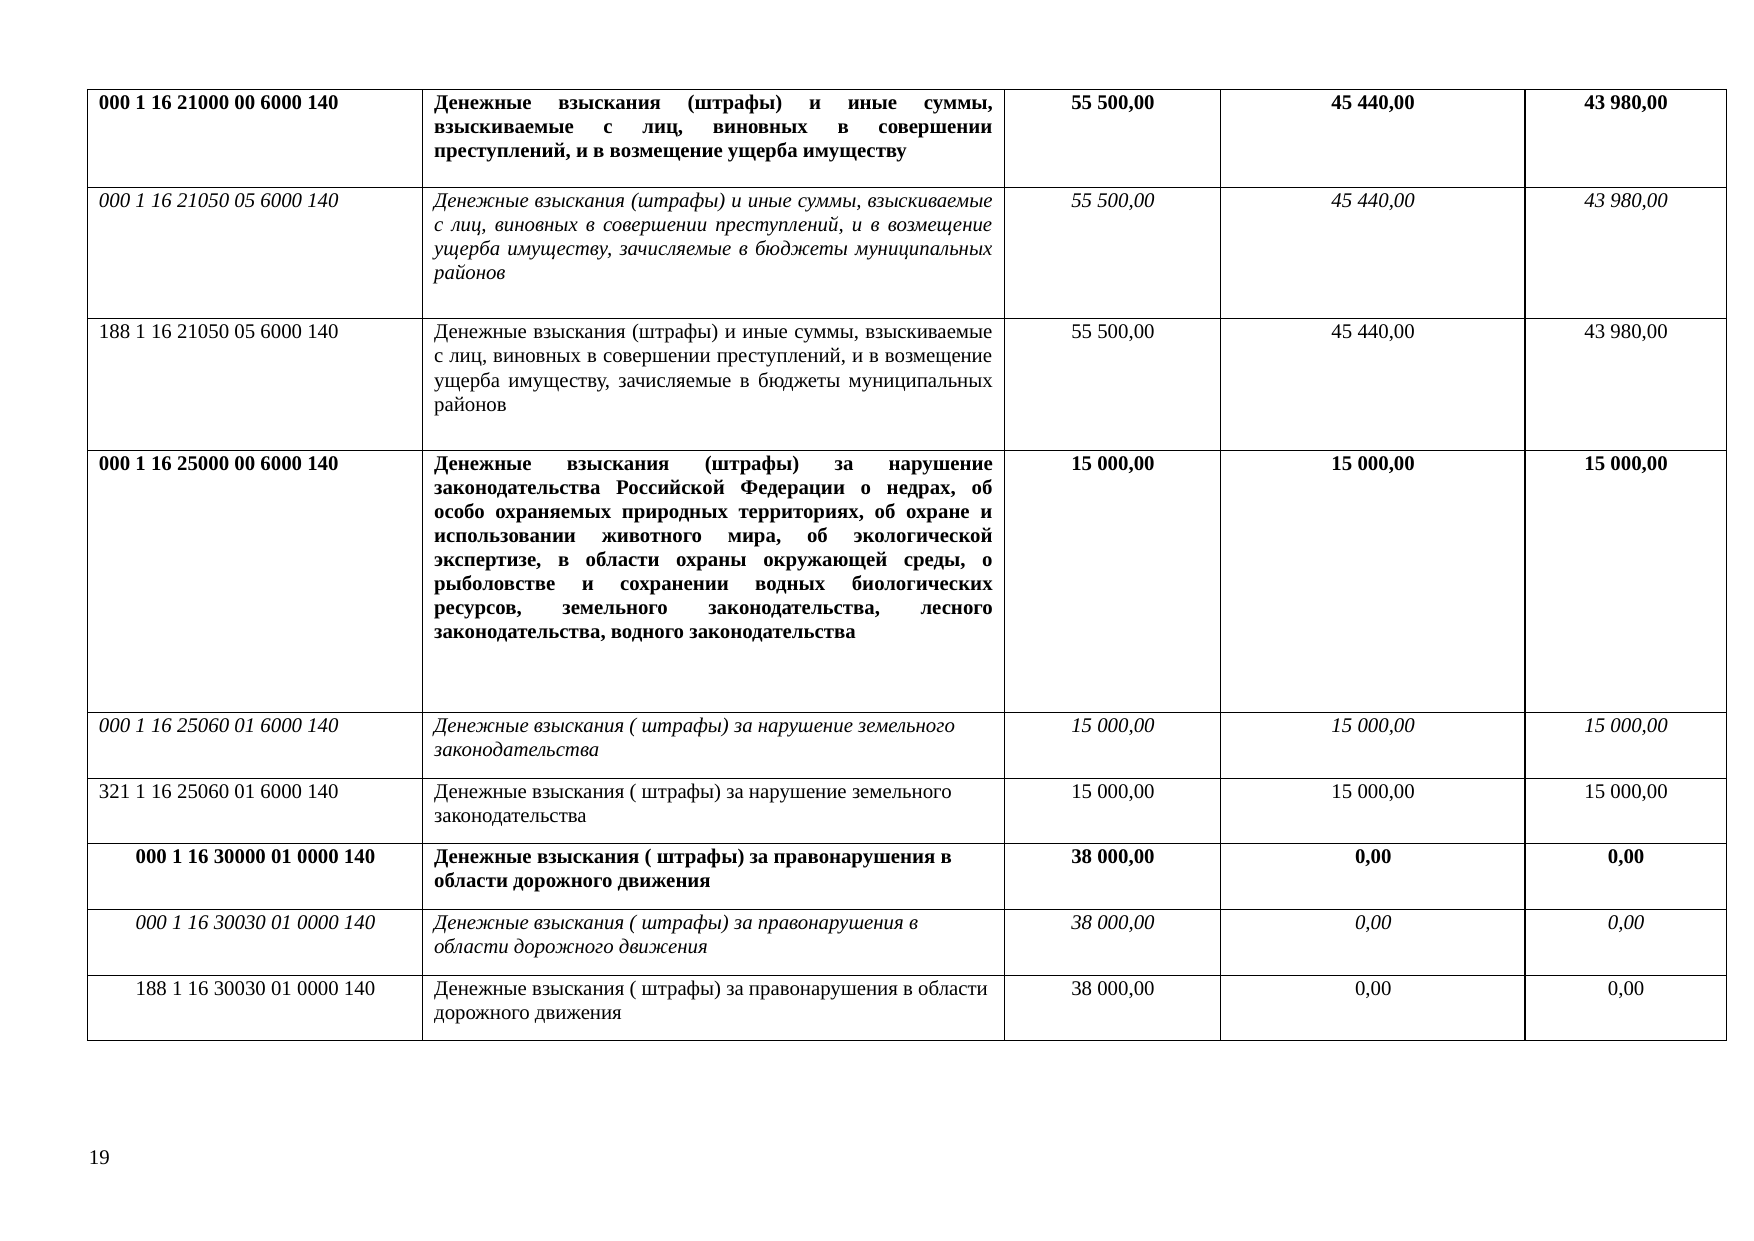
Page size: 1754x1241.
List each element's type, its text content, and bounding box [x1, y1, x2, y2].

table_cell 55 500,00 [1005, 319, 1220, 449]
table_cell 15 000,00 [1526, 451, 1726, 712]
table_cell 45 440,00 [1221, 319, 1524, 449]
table_cell 000 1 16 21000 00 6000 140 [88, 90, 422, 187]
table_cell Денежные взыскания ( штрафы) за правонарушения в области дорожного движения [423, 976, 1004, 1040]
table_cell 45 440,00 [1221, 188, 1524, 318]
table_cell 0,00 [1526, 910, 1726, 974]
table_cell 38 000,00 [1005, 910, 1220, 974]
table_cell 000 1 16 30030 01 0000 140 [88, 910, 422, 974]
table_cell Денежные взыскания ( штрафы) за правонарушения в области дорожного движения [423, 910, 1004, 974]
table_cell 38 000,00 [1005, 976, 1220, 1040]
table_cell 15 000,00 [1221, 779, 1524, 843]
table_cell 0,00 [1526, 844, 1726, 909]
table_cell 000 1 16 25000 00 6000 140 [88, 451, 422, 712]
table_cell 45 440,00 [1221, 90, 1524, 187]
table_cell Денежные взыскания ( штрафы) за нарушение земельного законодательства [423, 713, 1004, 778]
table_cell 43 980,00 [1526, 90, 1726, 187]
table_cell Денежные взыскания ( штрафы) за нарушение земельного законодательства [423, 779, 1004, 843]
table_cell 43 980,00 [1526, 188, 1726, 318]
table_cell 0,00 [1221, 976, 1524, 1040]
table_cell 0,00 [1526, 976, 1726, 1040]
table_cell 43 980,00 [1526, 319, 1726, 449]
table_cell 0,00 [1221, 844, 1524, 909]
table_cell 15 000,00 [1221, 713, 1524, 778]
table_cell 000 1 16 21050 05 6000 140 [88, 188, 422, 318]
table_cell 55 500,00 [1005, 188, 1220, 318]
table_cell 188 1 16 21050 05 6000 140 [88, 319, 422, 449]
table_cell 15 000,00 [1526, 713, 1726, 778]
table_cell 15 000,00 [1221, 451, 1524, 712]
table_cell Денежные взыскания (штрафы) и иные суммы, взыскиваемые с лиц, виновных в совершении преступлений, и в возмещение ущерба имуществу [423, 90, 1004, 187]
table_cell 15 000,00 [1526, 779, 1726, 843]
table_cell Денежные взыскания (штрафы) и иные суммы, взыскиваемые с лиц, виновных в совершении преступлений, и в возмещение ущерба имуществу, зачисляемые в бюджеты муниципальных районов [423, 319, 1004, 449]
table_cell Денежные взыскания (штрафы) за нарушение законодательства Российской Федерации о недрах, об особо охраняемых природных территориях, об охране и использовании животного мира, об экологической экспертизе, в области охраны окружающей среды, о рыболовстве и сохранении водных биологических ресурсов, земельного законодательства, лесного законодательства, водного законодательства [423, 451, 1004, 712]
table_cell 15 000,00 [1005, 713, 1220, 778]
table_cell 15 000,00 [1005, 451, 1220, 712]
table_cell Денежные взыскания ( штрафы) за правонарушения в области дорожного движения [423, 844, 1004, 909]
table_cell Денежные взыскания (штрафы) и иные суммы, взыскиваемые с лиц, виновных в совершении преступлений, и в возмещение ущерба имуществу, зачисляемые в бюджеты муниципальных районов [423, 188, 1004, 318]
table_cell 188 1 16 30030 01 0000 140 [88, 976, 422, 1040]
table_cell 15 000,00 [1005, 779, 1220, 843]
table_cell 55 500,00 [1005, 90, 1220, 187]
table_cell 321 1 16 25060 01 6000 140 [88, 779, 422, 843]
table_cell 0,00 [1221, 910, 1524, 974]
table_cell 000 1 16 25060 01 6000 140 [88, 713, 422, 778]
table_cell 000 1 16 30000 01 0000 140 [88, 844, 422, 909]
table_cell 38 000,00 [1005, 844, 1220, 909]
